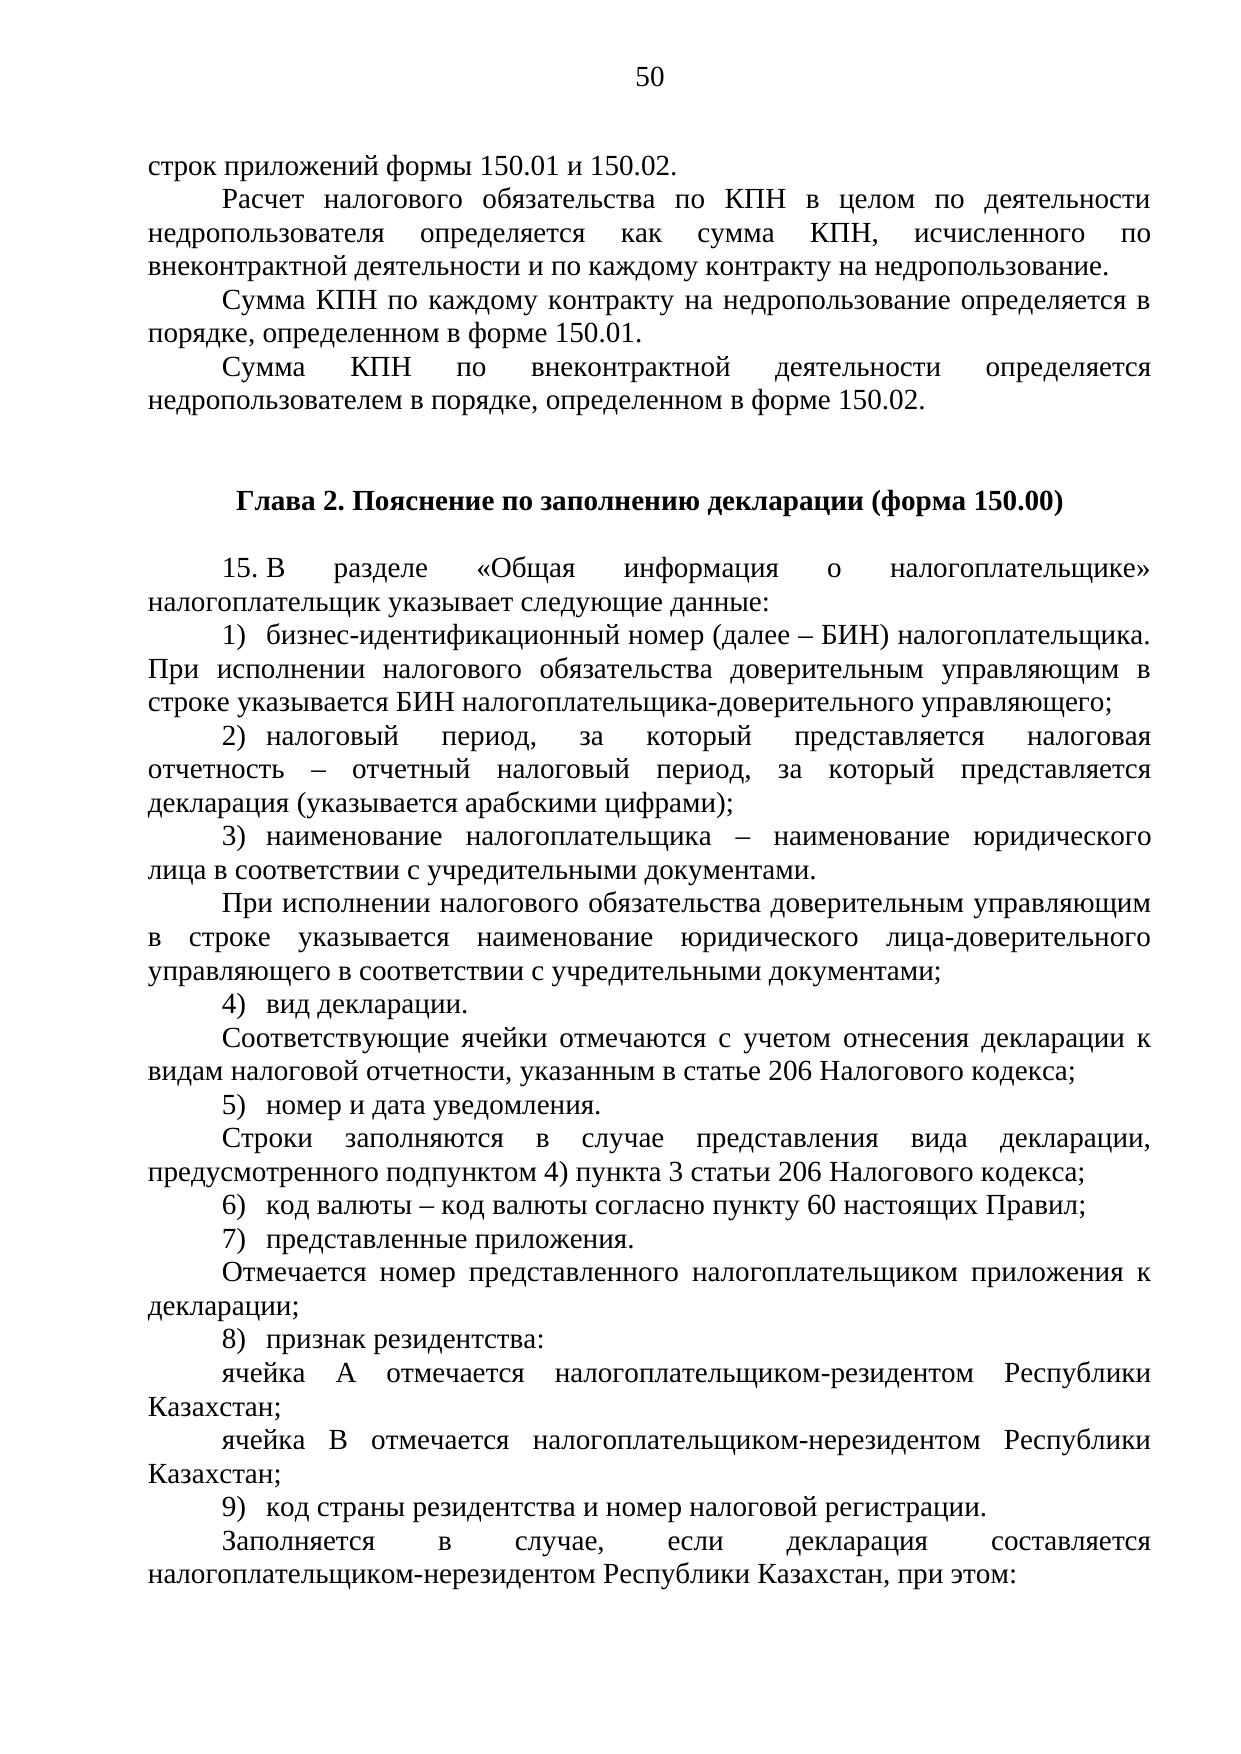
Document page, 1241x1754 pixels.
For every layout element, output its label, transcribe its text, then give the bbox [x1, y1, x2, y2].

list бизнес-идентификационный номер (далее – БИН) налогоплательщика. При исполнении налогового обязательства доверительным управляющим в строке указывается БИН налогоплательщика-доверительного управляющего; [148, 617, 1152, 718]
text При исполнении налогового обязательства доверительным управляющим в строке указывается наименование юридического лица-доверительного управляющего в соответствии с учредительными документами; [148, 886, 1152, 986]
list код валюты – код валюты согласно пункту 60 настоящих Правил; [148, 1187, 1152, 1221]
text Глава 2. Пояснение по заполнению декларации (форма 150.00) [148, 483, 1152, 517]
list наименование налогоплательщика – наименование юридического лица в соответствии с учредительными документами. [148, 818, 1152, 886]
text Заполняется в случае, если декларация составляется налогоплательщиком-нерезидентом Республики Казахстан, при этом: [148, 1523, 1152, 1590]
list признак резидентства: [148, 1322, 1152, 1355]
list номер и дата уведомления. [148, 1087, 1152, 1120]
text Отмечается номер представленного налогоплательщиком приложения к декларации; [148, 1254, 1152, 1322]
text Соответствующие ячейки отмечаются с учетом отнесения декларации к видам налоговой отчетности, указанным в статье 206 Налогового кодекса; [148, 1020, 1152, 1087]
list В разделе «Общая информация о налогоплательщике» налогоплательщик указывает следующие данные: [148, 550, 1152, 617]
list код страны резидентства и номер налоговой регистрации. [148, 1489, 1152, 1523]
text Строки заполняются в случае представления вида декларации, предусмотренного подпунктом 4) пункта 3 статьи 206 Налогового кодекса; [148, 1120, 1152, 1187]
text Расчет налогового обязательства по КПН в целом по деятельности недропользователя определяется как сумма КПН, исчисленного по внеконтрактной деятельности и по каждому контракту на недропользование. [148, 181, 1152, 282]
text Сумма КПН по каждому контракту на недропользование определяется в порядке, определенном в форме 150.01. [148, 282, 1152, 349]
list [148, 148, 1152, 181]
text ячейка А отмечается налогоплательщиком-резидентом Республики Казахстан; [148, 1355, 1152, 1422]
list налоговый период, за который представляется налоговая отчетность – отчетный налоговый период, за который представляется декларация (указывается арабскими цифрами); [148, 718, 1152, 818]
text Сумма КПН по внеконтрактной деятельности определяется недропользователем в порядке, определенном в форме 150.02. [148, 349, 1152, 416]
text ячейка В отмечается налогоплательщиком-нерезидентом Республики Казахстан; [148, 1422, 1152, 1489]
list вид декларации. [148, 986, 1152, 1020]
list представленные приложения. [148, 1221, 1152, 1254]
